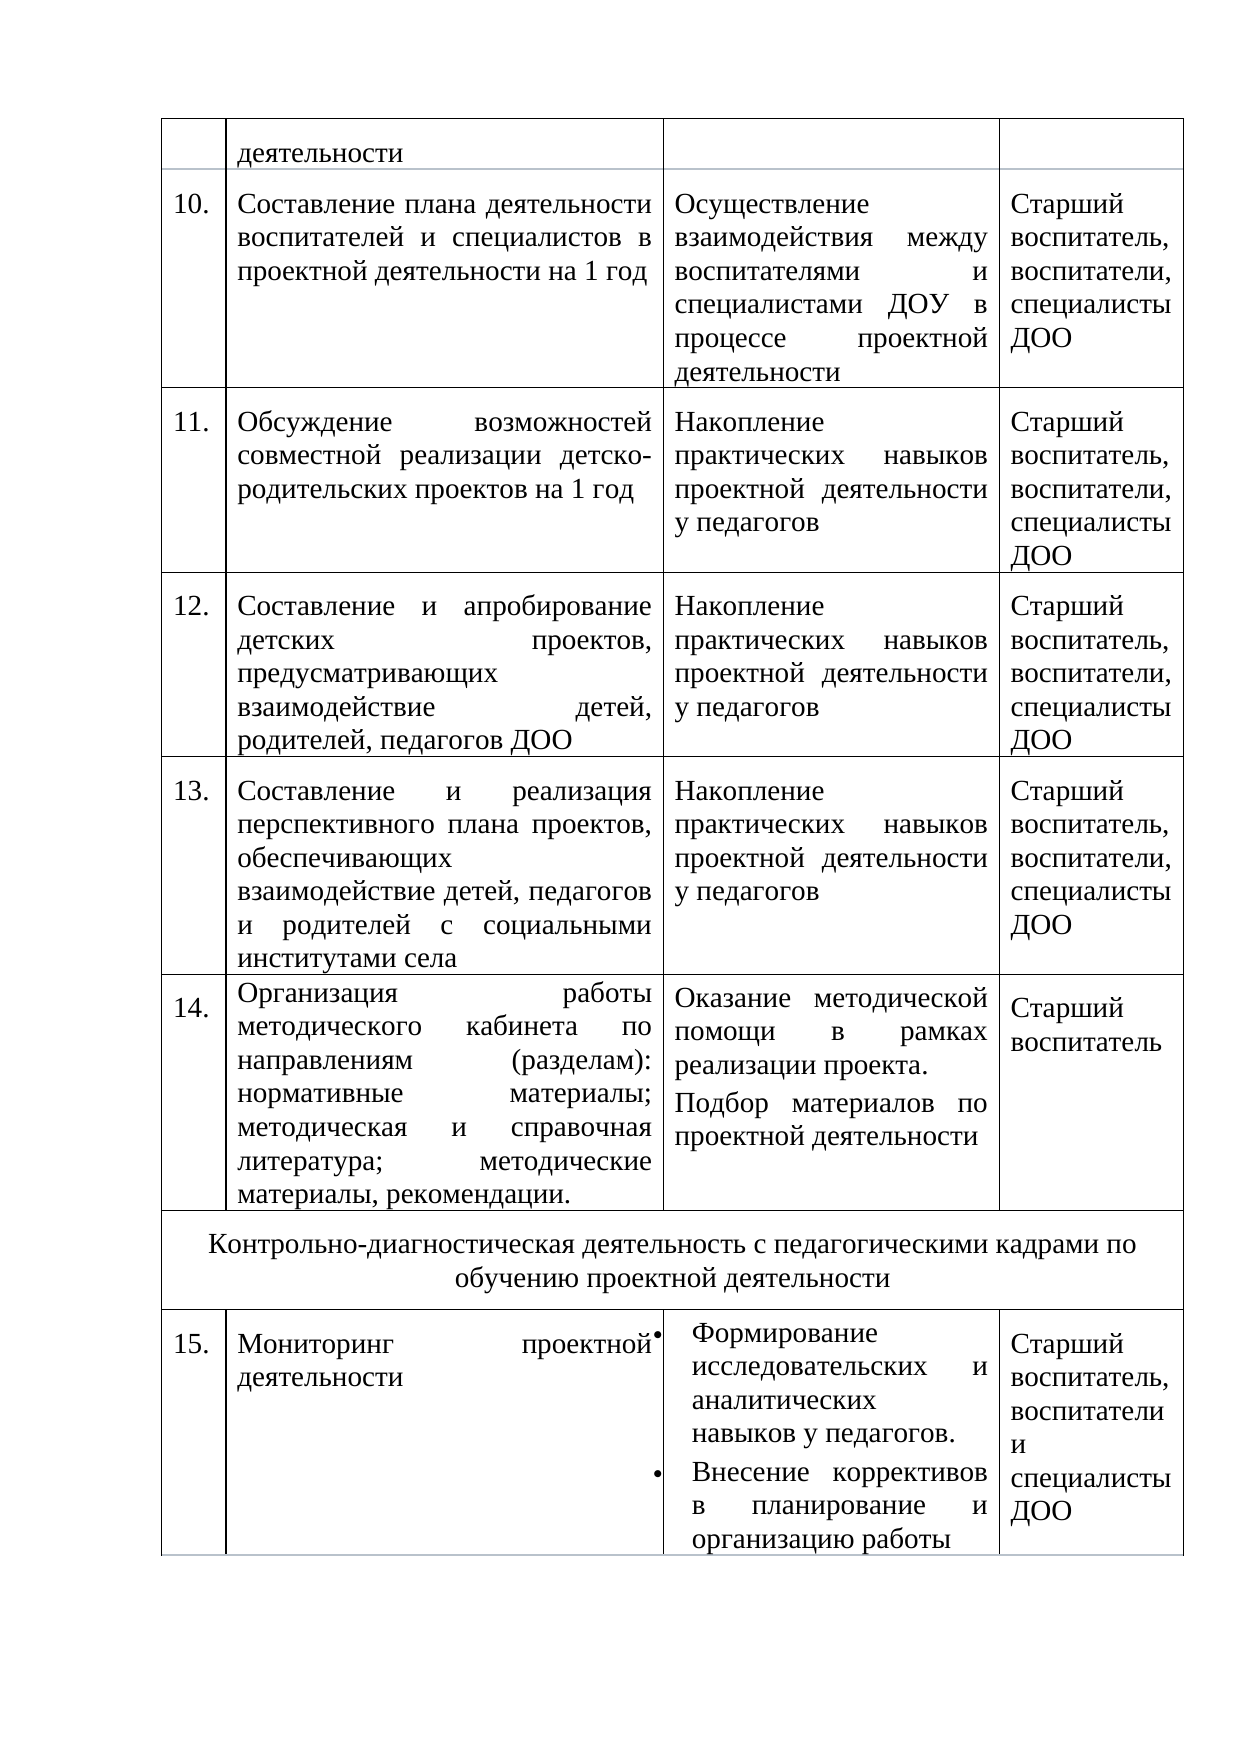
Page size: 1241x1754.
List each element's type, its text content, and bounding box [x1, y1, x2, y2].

table_cell Старший воспитатель, воспитатели, специалисты ДОО [1000, 170, 1183, 387]
table_cell Старший воспитатель [1000, 975, 1183, 1210]
table_cell 13. [162, 757, 225, 974]
table_cell Старший воспитатель, воспитатели и специалисты ДОО [1000, 1310, 1183, 1554]
table_cell Накопление практических навыков проектной деятельности у педагогов [664, 573, 999, 756]
table_cell Составление и реализация перспективного плана проектов, обеспечивающих взаимодействие детей, педагогов и родителей с социальными институтами села [227, 757, 663, 974]
table_cell Накопление практических навыков проектной деятельности у педагогов [664, 757, 999, 974]
table_cell 14. [162, 975, 225, 1210]
table_cell Старший воспитатель, воспитатели, специалисты ДОО [1000, 573, 1183, 756]
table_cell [227, 119, 663, 168]
table_cell Оказание методической помощи в рамках реализации проекта. Подбор материалов по проектной деятельности [664, 975, 999, 1210]
table_cell Формирование исследовательских и аналитических навыков у педагогов. Внесение коррективов в планирование и организацию работы [664, 1310, 999, 1554]
table_cell 15. [162, 1310, 225, 1554]
table_cell 9. [162, 119, 225, 168]
table_cell Осуществление взаимодействия между воспитателями и специалистами ДОУ в процессе проектной деятельности [664, 170, 999, 387]
table_cell Мониторинг проектной деятельности [227, 1310, 663, 1554]
table_cell Старший воспитатель, воспитатели, специалисты ДОО [1000, 757, 1183, 974]
table_cell Организация работы методического кабинета по направлениям (разделам): нормативные материалы; методическая и справочная литература; методические материалы, рекомендации. [227, 975, 663, 1210]
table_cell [1000, 119, 1183, 168]
table_cell Составление и апробирование детских проектов, предусматривающих взаимодействие детей, родителей, педагогов ДОО [227, 573, 663, 756]
table_cell Старший воспитатель, воспитатели, специалисты ДОО [1000, 388, 1183, 572]
table_cell 11. [162, 388, 225, 572]
table_cell 10. [162, 170, 225, 387]
table_cell Обсуждение возможностей совместной реализации детско-родительских проектов на 1 год [227, 388, 663, 572]
table_cell Контрольно-диагностическая деятельность с педагогическими кадрами по обучению проектной деятельности [162, 1211, 1183, 1309]
table_cell Накопление практических навыков проектной деятельности у педагогов [664, 388, 999, 572]
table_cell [664, 119, 999, 168]
table_cell 12. [162, 573, 225, 756]
table_cell Составление плана деятельности воспитателей и специалистов в проектной деятельности на 1 год [227, 170, 663, 387]
